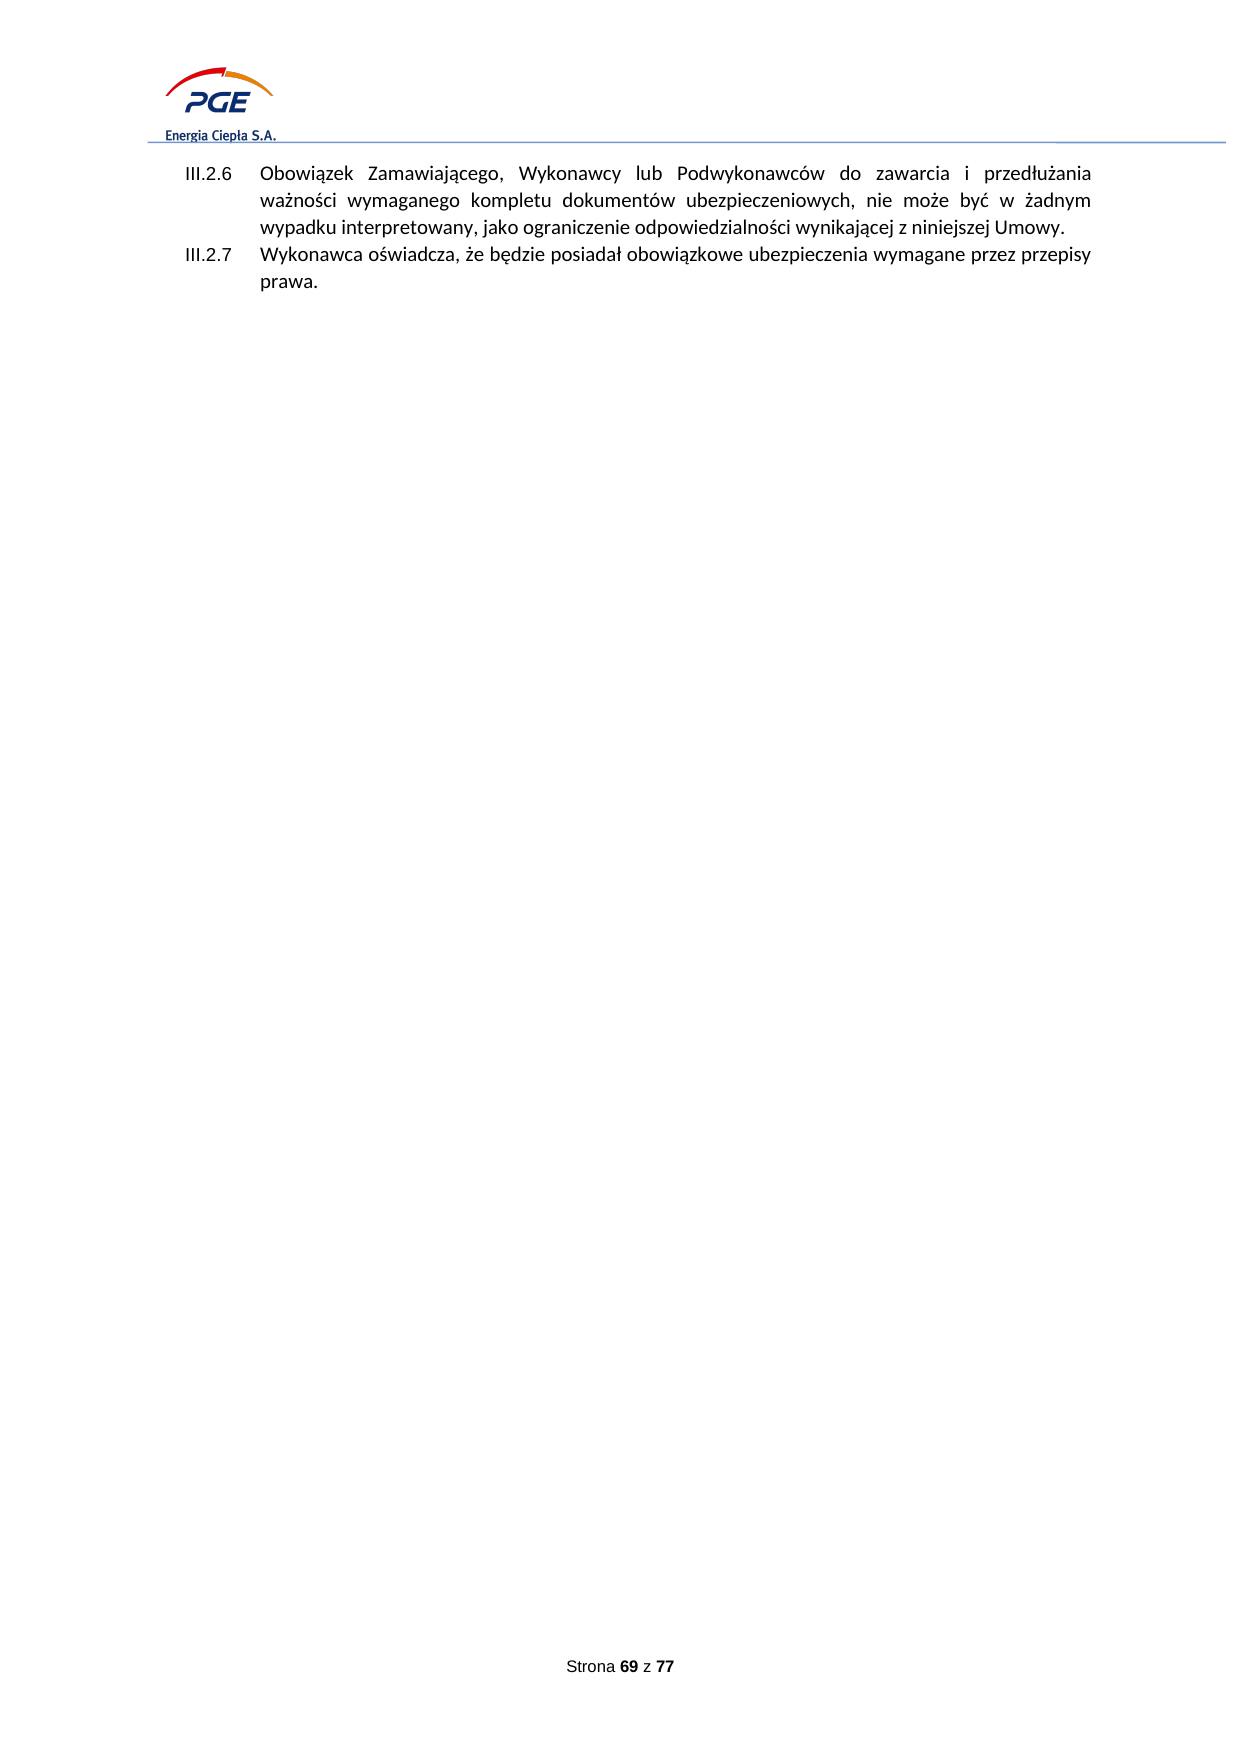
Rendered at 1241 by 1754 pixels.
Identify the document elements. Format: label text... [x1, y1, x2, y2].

text Obowiązek Zamawiającego, Wykonawcy lub Podwykonawców do zawarcia i przedłużania ważności wymaganego kompletu dokumentów ubezpieczeniowych, nie może być w żadnym wypadku interpretowany, jako ograniczenie odpowiedzialności wynikającej z niniejszej Umowy. [185, 159, 1092, 240]
picture [140, 47, 299, 169]
text Wykonawca oświadcza, że będzie posiadał obowiązkowe ubezpieczenia wymagane przez przepisy prawa. [185, 240, 1092, 294]
